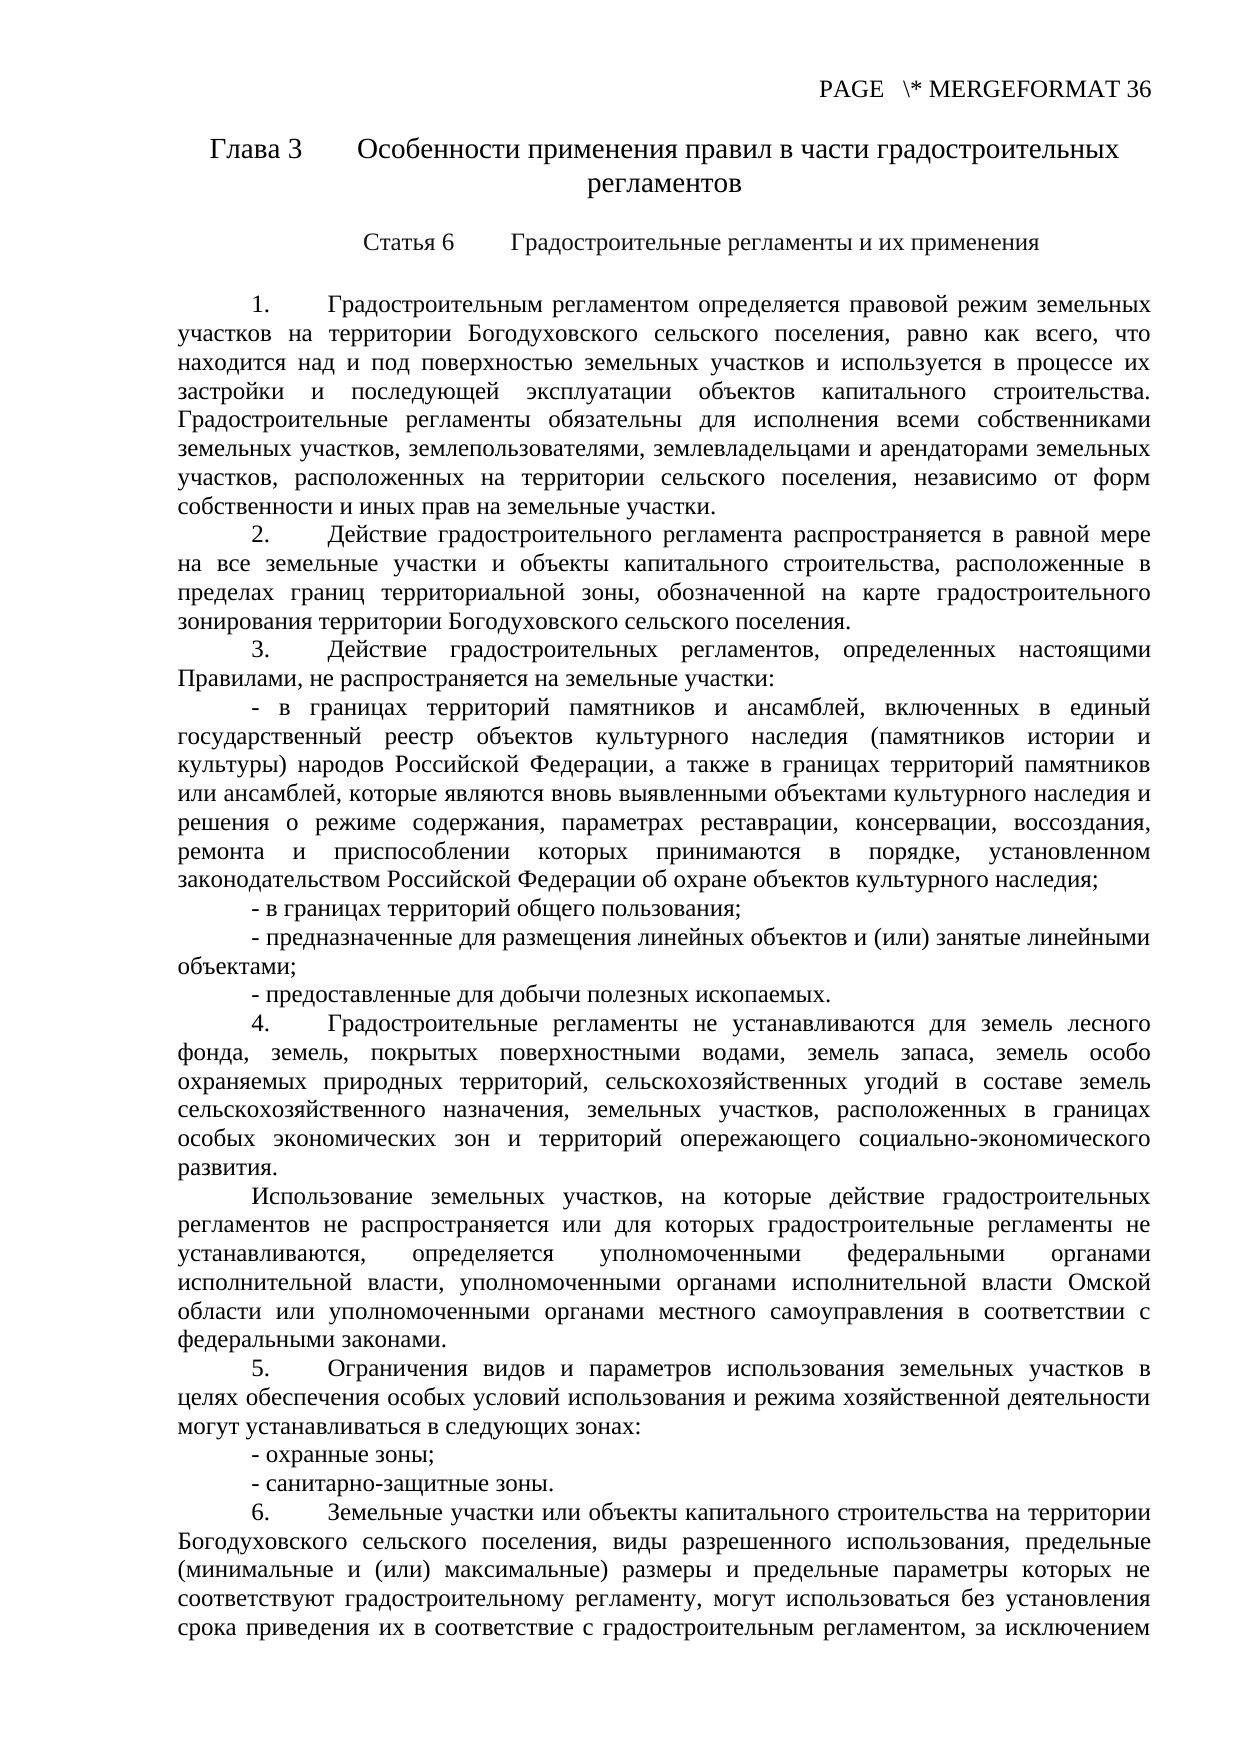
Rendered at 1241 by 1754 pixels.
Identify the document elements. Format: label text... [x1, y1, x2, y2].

text - предоставленные для добычи полезных ископаемых. [177, 979, 1152, 1008]
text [177, 1497, 1152, 1641]
text 4. Градостроительные регламенты не устанавливаются для земель лесного фонда, земель, покрытых поверхностными водами, земель запаса, земель особо охраняемых природных территорий, сельскохозяйственных угодий в составе земель сельскохозяйственного назначения, земельных участков, расположенных в границах особых экономических зон и территорий опережающего социально-экономического развития. [177, 1008, 1152, 1181]
text - санитарно-защитные зоны. [177, 1468, 1152, 1497]
text Использование земельных участков, на которые действие градостроительных регламентов не распространяется или для которых градостроительные регламенты не устанавливаются, определяется уполномоченными федеральными органами исполнительной власти, уполномоченными органами исполнительной власти Омской области или уполномоченными органами местного самоуправления в соответствии с федеральными законами. [177, 1181, 1152, 1353]
text 2. Действие градостроительного регламента распространяется в равной мере на все земельные участки и объекты капитального строительства, расположенные в пределах границ территориальной зоны, обозначенной на карте градостроительного зонирования территории Богодуховского сельского поселения. [177, 519, 1152, 634]
text - охранные зоны; [177, 1439, 1152, 1468]
text - предназначенные для размещения линейных объектов и (или) занятые линейными объектами; [177, 922, 1152, 979]
text 5. Ограничения видов и параметров использования земельных участков в целях обеспечения особых условий использования и режима хозяйственной деятельности могут устанавливаться в следующих зонах: [177, 1353, 1152, 1439]
text 3. Действие градостроительных регламентов, определенных настоящими Правилами, не распространяется на земельные участки: [177, 634, 1152, 692]
text Глава 3 Особенности применения правил в части градостроительных регламентов [177, 131, 1152, 198]
text Статья 6 Градостроительные регламенты и их применения [177, 227, 1152, 256]
text - в границах территорий памятников и ансамблей, включенных в единый государственный реестр объектов культурного наследия (памятников истории и культуры) народов Российской Федерации, а также в границах территорий памятников или ансамблей, которые являются вновь выявленными объектами культурного наследия и решения о режиме содержания, параметрах реставрации, консервации, воссоздания, ремонта и приспособлении которых принимаются в порядке, установленном законодательством Российской Федерации об охране объектов культурного наследия; [177, 692, 1152, 893]
text 1. Градостроительным регламентом определяется правовой режим земельных участков на территории Богодуховского сельского поселения, равно как всего, что находится над и под поверхностью земельных участков и используется в процессе их застройки и последующей эксплуатации объектов капитального строительства. Градостроительные регламенты обязательны для исполнения всеми собственниками земельных участков, землепользователями, землевладельцами и арендаторами земельных участков, расположенных на территории сельского поселения, независимо от форм собственности и иных прав на земельные участки. [177, 289, 1152, 519]
text - в границах территорий общего пользования; [177, 893, 1152, 922]
